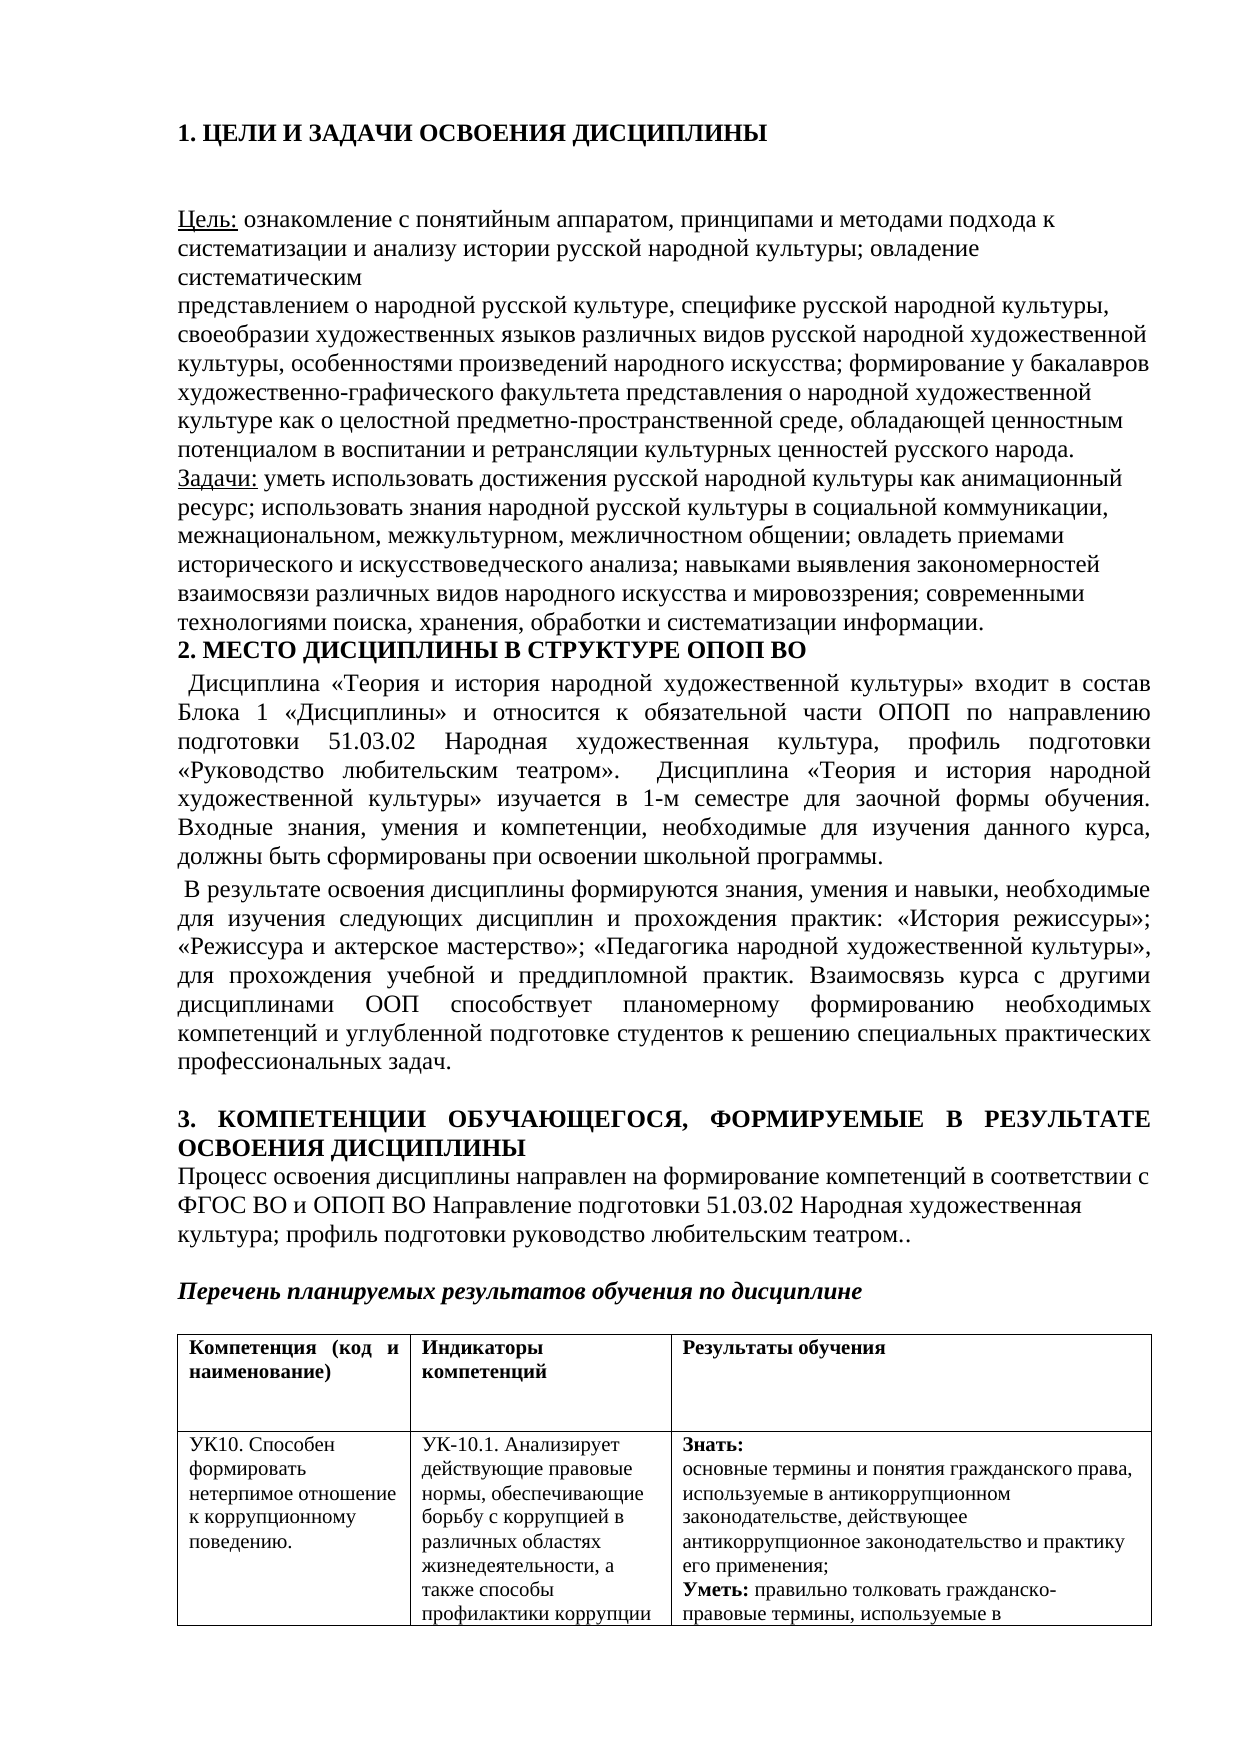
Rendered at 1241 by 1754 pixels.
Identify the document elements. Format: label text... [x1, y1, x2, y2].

text Цель: ознакомление с понятийным аппаратом, принципами и методами подхода к систематизации и анализу истории русской народной культуры; овладение систематическим [177, 204, 1152, 291]
table_header Результаты обучения [672, 1335, 1151, 1431]
text В результате освоения дисциплины формируются знания, умения и навыки, необходимые для изучения следующих дисциплин и прохождения практик: «История режиссуры»; «Режиссура и актерское мастерство»; «Педагогика народной художественной культуры», для прохождения учебной и преддипломной практик. Взаимосвязь курса с другими дисциплинами ООП способствует планомерному формированию необходимых компетенций и углубленной подготовке студентов к решению специальных практических профессиональных задач. [177, 874, 1152, 1075]
table_header Компетенция (код и наименование) [178, 1335, 410, 1431]
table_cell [672, 1432, 1151, 1625]
table_header Индикаторы компетенций [411, 1335, 671, 1431]
text представлением о народной русской культуре, специфике русской народной культуры, своеобразии художественных языков различных видов русской народной художественной культуры, особенностями произведений народного искусства; формирование у бакалавров художественно-графического факультета представления о народной художественной культуре как о целостной предметно-пространственной среде, обладающей ценностным потенциалом в воспитании и ретрансляции культурных ценностей русского народа. [177, 291, 1152, 463]
text Перечень планируемых результатов обучения по дисциплине [177, 1276, 1152, 1305]
text Дисциплина «Теория и история народной художественной культуры» входит в состав Блока 1 «Дисциплины» и относится к обязательной части ОПОП по направлению подготовки 51.03.02 Народная художественная культура, профиль подготовки «Руководство любительским театром». Дисциплина «Теория и история народной художественной культуры» изучается в 1-м семестре для заочной формы обучения. Входные знания, умения и компетенции, необходимые для изучения данного курса, должны быть сформированы при освоении школьной программы. [177, 668, 1152, 870]
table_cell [411, 1432, 671, 1625]
text 3. КОМПЕТЕНЦИИ ОБУЧАЮЩЕГОСЯ, ФОРМИРУЕМЫЕ В РЕЗУЛЬТАТЕ ОСВОЕНИЯ ДИСЦИПЛИНЫ [177, 1104, 1152, 1161]
text Процесс освоения дисциплины направлен на формирование компетенций в соответствии с ФГОС ВО и ОПОП ВО Направление подготовки 51.03.02 Народная художественная культура; профиль подготовки руководство любительским театром.. [177, 1161, 1152, 1248]
text Задачи: уметь использовать достижения русской народной культуры как анимационный ресурс; использовать знания народной русской культуры в социальной коммуникации, межнациональном, межкультурном, межличностном общении; овладеть приемами исторического и искусствоведческого анализа; навыками выявления закономерностей взаимосвязи различных видов народного искусства и мировоззрения; современными технологиями поиска, хранения, обработки и систематизации информации. [177, 463, 1152, 636]
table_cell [178, 1432, 410, 1625]
text 2. МЕСТО ДИСЦИПЛИНЫ В СТРУКТУРЕ ОПОП ВО [177, 636, 1152, 664]
text 1. ЦЕЛИ И ЗАДАЧИ ОСВОЕНИЯ ДИСЦИПЛИНЫ [177, 118, 1152, 147]
